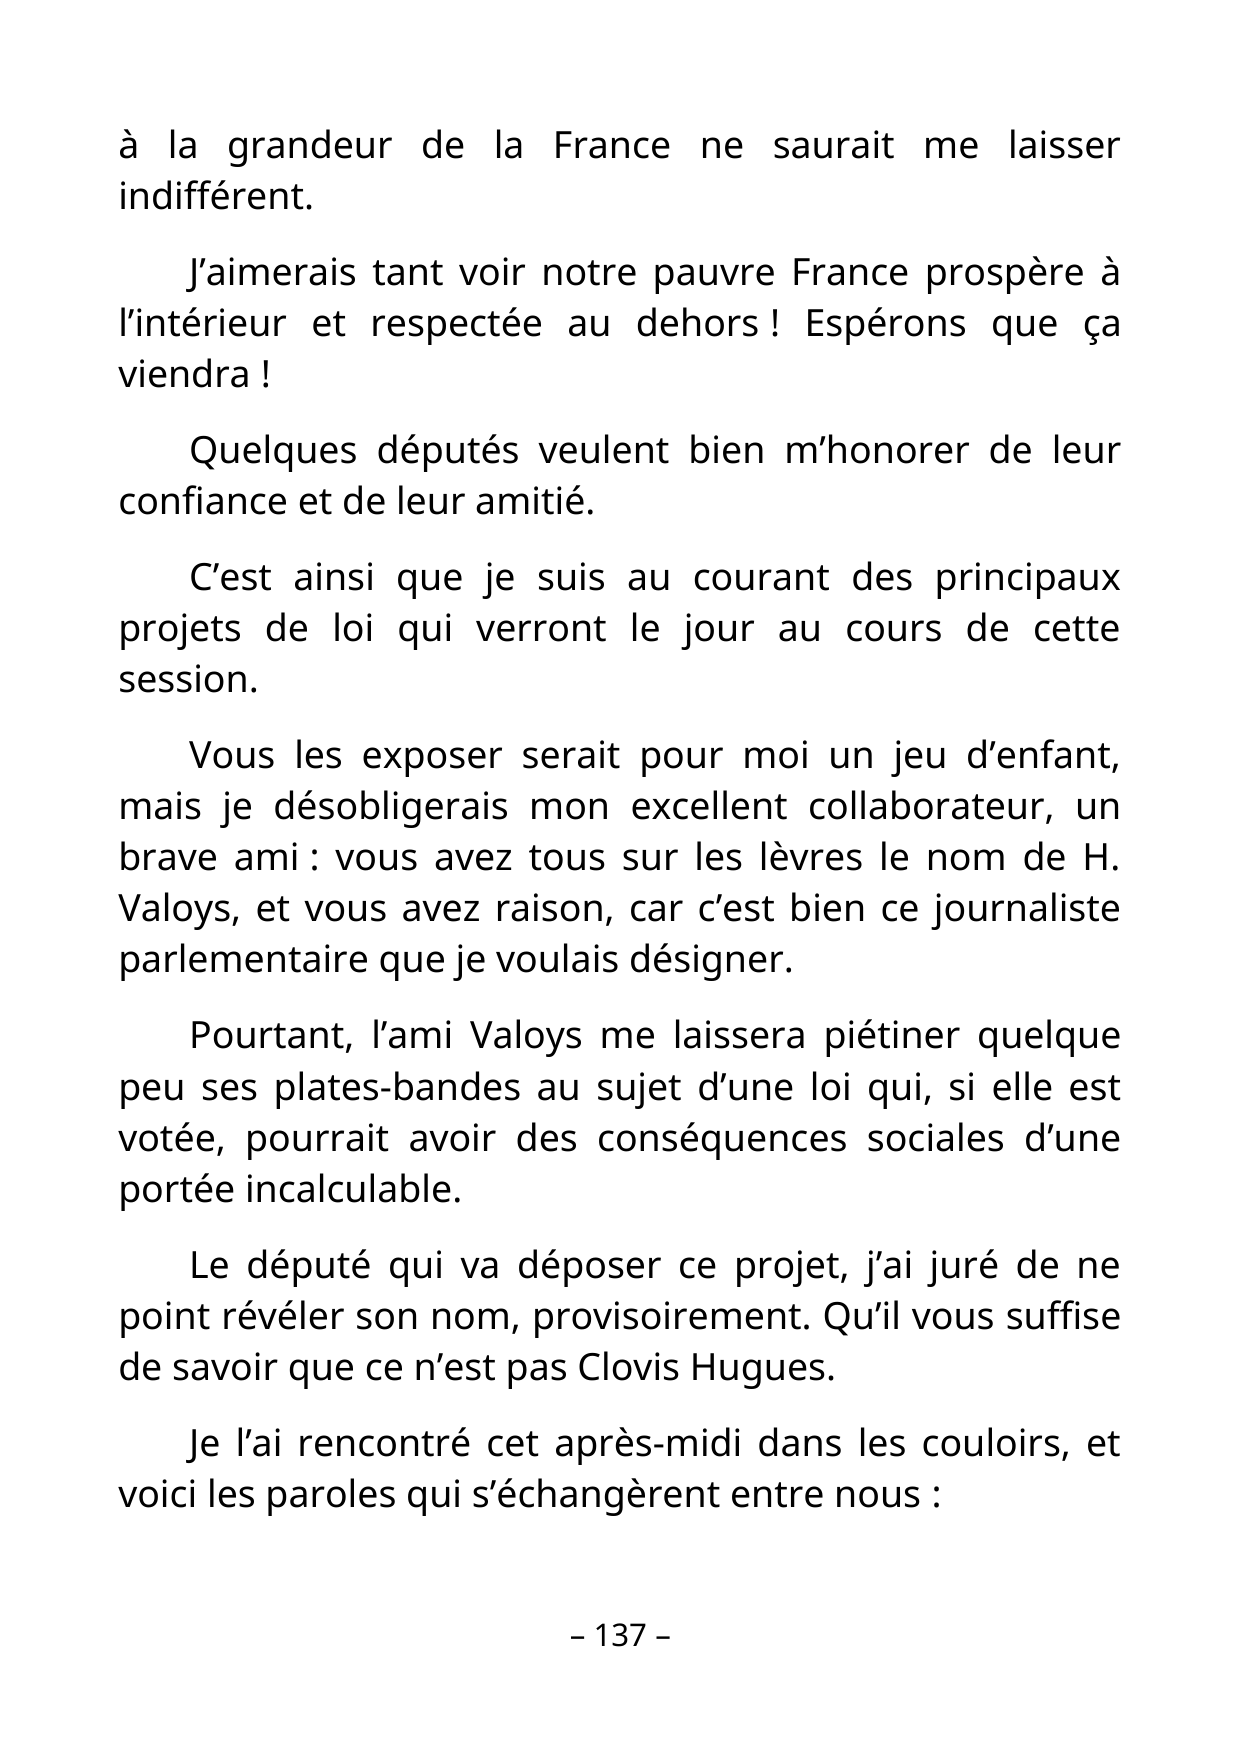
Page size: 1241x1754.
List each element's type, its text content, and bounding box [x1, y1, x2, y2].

text J’aimerais tant voir notre pauvre France prospère à l’intérieur et respectée au dehors ! Espérons que ça viendra ! [118, 245, 1122, 398]
text Quelques députés veulent bien m’honorer de leur confiance et de leur amitié. [118, 423, 1122, 525]
text Pourtant, l’ami Valoys me laissera piétiner quelque peu ses plates-bandes au sujet d’une loi qui, si elle est votée, pourrait avoir des conséquences sociales d’une portée incalculable. [118, 1009, 1122, 1213]
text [118, 118, 1122, 220]
text Je l’ai rencontré cet après-midi dans les couloirs, et voici les paroles qui s’échangèrent entre nous : [118, 1416, 1122, 1518]
text Vous les exposer serait pour moi un jeu d’enfant, mais je désobligerais mon excellent collaborateur, un brave ami : vous avez tous sur les lèvres le nom de H. Valoys, et vous avez raison, car c’est bien ce journaliste parlementaire que je voulais désigner. [118, 728, 1122, 984]
text C’est ainsi que je suis au courant des principaux projets de loi qui verront le jour au cours de cette session. [118, 550, 1122, 703]
text Le député qui va déposer ce projet, j’ai juré de ne point révéler son nom, provisoirement. Qu’il vous suffise de savoir que ce n’est pas Clovis Hugues. [118, 1238, 1122, 1391]
